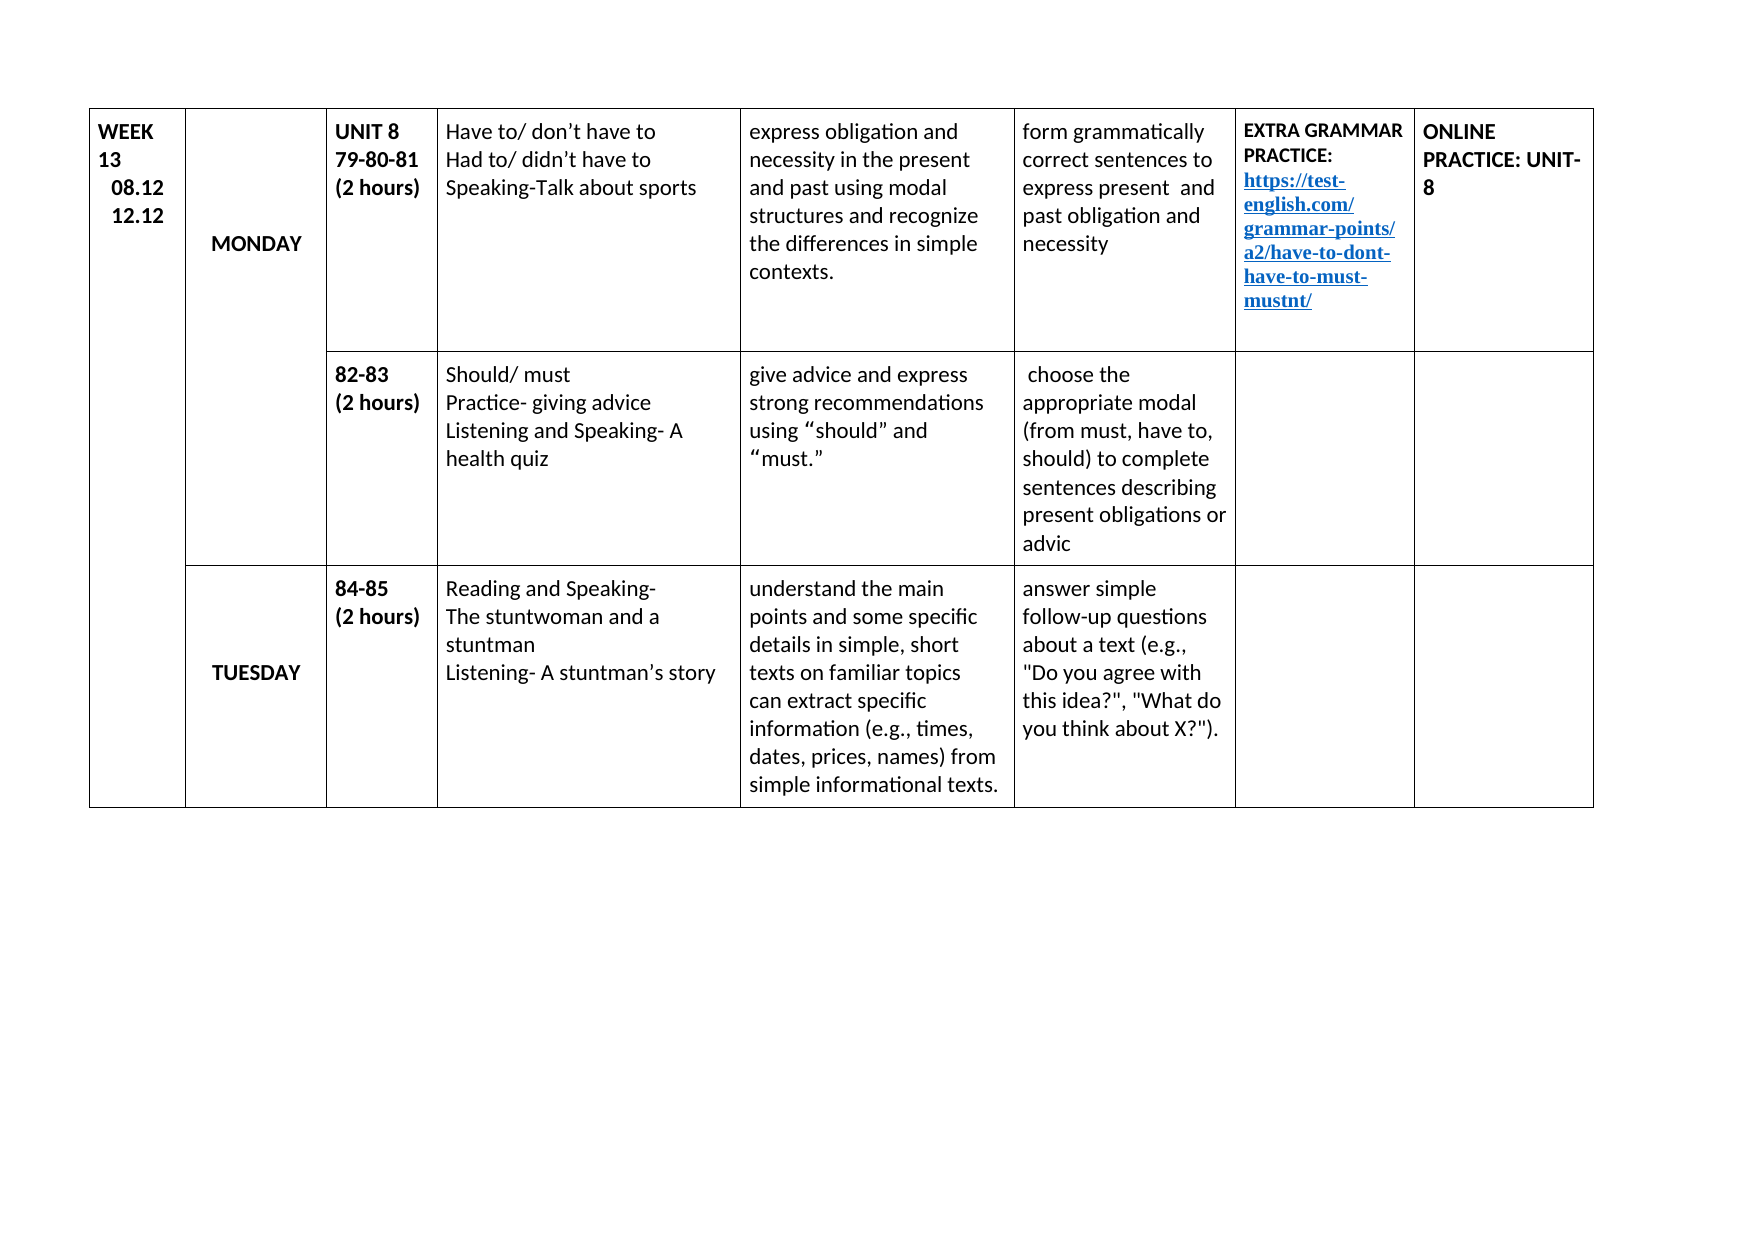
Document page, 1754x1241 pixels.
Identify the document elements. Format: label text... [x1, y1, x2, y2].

table_cell choose the appropriate modal (from must, have to, should) to complete sentences describing present obligations or advic [1015, 352, 1235, 565]
table_cell express obligation and necessity in the present and past using modal structures and recognize the differences in simple contexts. [741, 109, 1014, 351]
table_cell [1236, 566, 1414, 807]
table_cell UNIT 8 79-80-81 (2 hours) [327, 109, 437, 351]
table_cell Extra GRAMMAR Practice: https://test-english.com/grammar-points/a2/have-to-dont-have-to-must-mustnt/ [1236, 109, 1414, 351]
table_cell WEEK 13 08.12 12.12 [90, 109, 185, 807]
table_cell [1415, 352, 1593, 565]
table_cell Have to/ don’t have to Had to/ didn’t have to Speaking-Talk about sports [438, 109, 740, 351]
table_cell TUESDAY [186, 566, 326, 807]
table_cell [1415, 566, 1593, 807]
table_cell 84-85 (2 hours) [327, 566, 437, 807]
table_cell [1236, 352, 1414, 565]
table_cell give advice and express strong recommendations using “should” and “must.” [741, 352, 1014, 565]
table_cell answer simple follow-up questions about a text (e.g., "Do you agree with this idea?", "What do you think about X?"). [1015, 566, 1235, 807]
table_cell Should/ must Practice- giving advice Listening and Speaking- A health quiz [438, 352, 740, 565]
table_cell MONDAY [186, 109, 326, 565]
table_cell form grammatically correct sentences to express present and past obligation and necessity [1015, 109, 1235, 351]
table_cell Reading and Speaking- The stuntwoman and a stuntman Listening- A stuntman’s story [438, 566, 740, 807]
table_cell 82-83 (2 hours) [327, 352, 437, 565]
table_cell understand the main points and some specific details in simple, short texts on familiar topics can extract specific information (e.g., times, dates, prices, names) from simple informational texts. [741, 566, 1014, 807]
table_cell ONLINE PRACTICE: UNIT-8 [1415, 109, 1593, 351]
